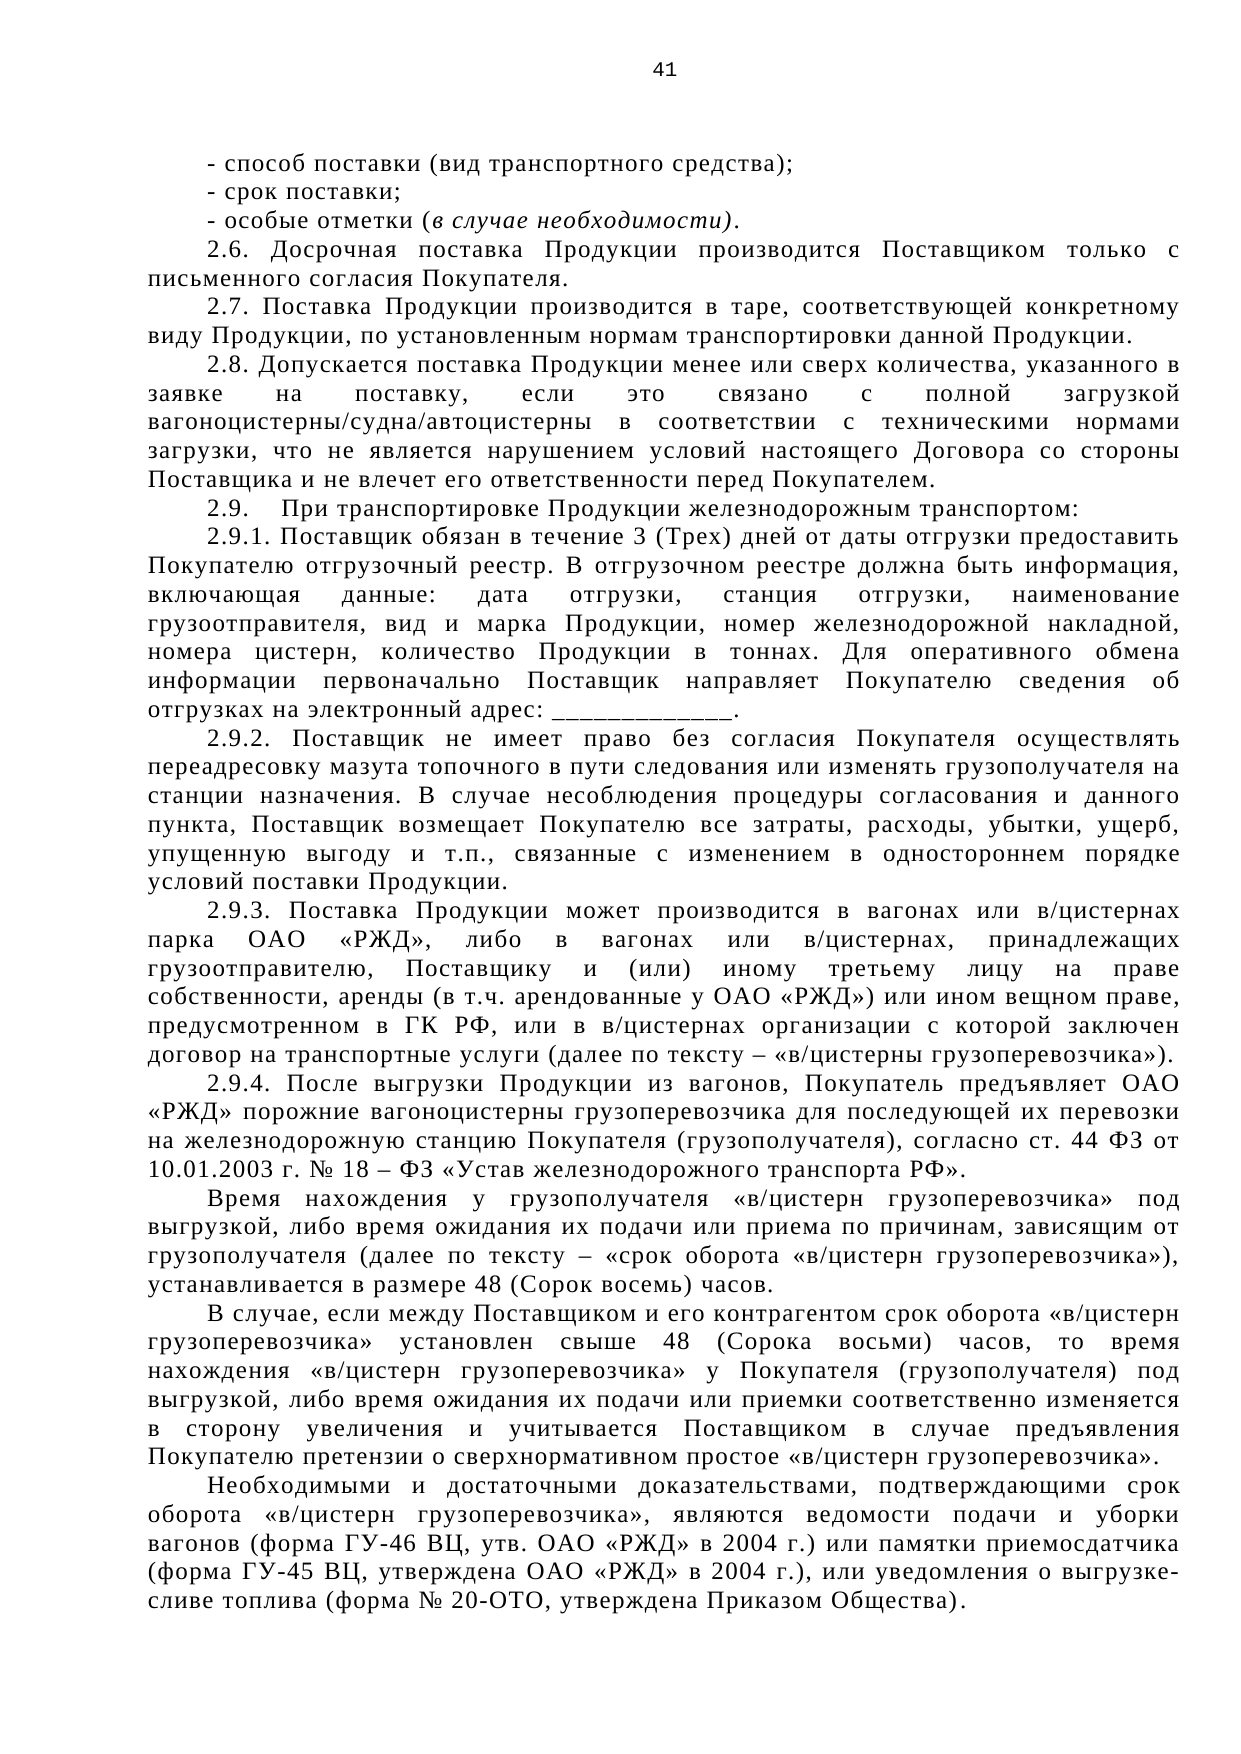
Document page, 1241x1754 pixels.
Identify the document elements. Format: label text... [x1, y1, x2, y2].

text 2.9.1. Поставщик обязан в течение 3 (Трех) дней от даты отгрузки предоставить Покупателю отгрузочный реестр. В отгрузочном реестре должна быть информация, включающая данные: дата отгрузки, станция отгрузки, наименование грузоотправителя, вид и марка Продукции, номер железнодорожной накладной, номера цистерн, количество Продукции в тоннах. Для оперативного обмена информации первоначально Поставщик направляет Покупателю сведения об отгрузках на электронный адрес: _____________. [148, 521, 1181, 723]
text В случае, если между Поставщиком и его контрагентом срок оборота «в/цистерн грузоперевозчика» установлен свыше 48 (Сорока восьми) часов, то время нахождения «в/цистерн грузоперевозчика» у Покупателя (грузополучателя) под выгрузкой, либо время ожидания их подачи или приемки соответственно изменяется в сторону увеличения и учитывается Поставщиком в случае предъявления Покупателю претензии о сверхнормативном простое «в/цистерн грузоперевозчика». [148, 1298, 1181, 1470]
text 2.9.2. Поставщик не имеет право без согласия Покупателя осуществлять переадресовку мазута топочного в пути следования или изменять грузополучателя на станции назначения. В случае несоблюдения процедуры согласования и данного пункта, Поставщик возмещает Покупателю все затраты, расходы, убытки, ущерб, упущенную выгоду и т.п., связанные с изменением в одностороннем порядке условий поставки Продукции. [148, 723, 1181, 895]
text 2.7. Поставка Продукции производится в таре, соответствующей конкретному виду Продукции, по установленным нормам транспортировки данной Продукции. [148, 291, 1181, 349]
text 2.9. При транспортировке Продукции железнодорожным транспортом: [207, 493, 1181, 521]
text Необходимыми и достаточными доказательствами, подтверждающими срок оборота «в/цистерн грузоперевозчика», являются ведомости подачи и уборки вагонов (форма ГУ-46 ВЦ, утв. ОАО «РЖД» в 2004 г.) или памятки приемосдатчика (форма ГУ-45 ВЦ, утверждена ОАО «РЖД» в 2004 г.), или уведомления о выгрузке-сливе топлива (форма № 20-ОТО, утверждена Приказом Общества). [148, 1470, 1181, 1614]
text - способ поставки (вид транспортного средства); [207, 148, 1181, 176]
text 2.8. Допускается поставка Продукции менее или сверх количества, указанного в заявке на поставку, если это связано с полной загрузкой вагоноцистерны/судна/автоцистерны в соответствии с техническими нормами загрузки, что не является нарушением условий настоящего Договора со стороны Поставщика и не влечет его ответственности перед Покупателем. [148, 349, 1181, 493]
text - срок поставки; [207, 176, 1181, 205]
text 2.9.4. После выгрузки Продукции из вагонов, Покупатель предъявляет ОАО «РЖД» порожние вагоноцистерны грузоперевозчика для последующей их перевозки на железнодорожную станцию Покупателя (грузополучателя), согласно ст. 44 ФЗ от 10.01.2003 г. № 18 – ФЗ «Устав железнодорожного транспорта РФ». [148, 1068, 1181, 1183]
text Время нахождения у грузополучателя «в/цистерн грузоперевозчика» под выгрузкой, либо время ожидания их подачи или приема по причинам, зависящим от грузополучателя (далее по тексту – «срок оборота «в/цистерн грузоперевозчика»), устанавливается в размере 48 (Сорок восемь) часов. [148, 1183, 1181, 1298]
text - особые отметки (в случае необходимости). [207, 205, 1181, 234]
text 2.6. Досрочная поставка Продукции производится Поставщиком только с письменного согласия Покупателя. [148, 234, 1181, 291]
text 2.9.3. Поставка Продукции может производится в вагонах или в/цистернах парка ОАО «РЖД», либо в вагонах или в/цистернах, принадлежащих грузоотправителю, Поставщику и (или) иному третьему лицу на праве собственности, аренды (в т.ч. арендованные у ОАО «РЖД») или ином вещном праве, предусмотренном в ГК РФ, или в в/цистернах организации с которой заключен договор на транспортные услуги (далее по тексту – «в/цистерны грузоперевозчика»). [148, 895, 1181, 1068]
